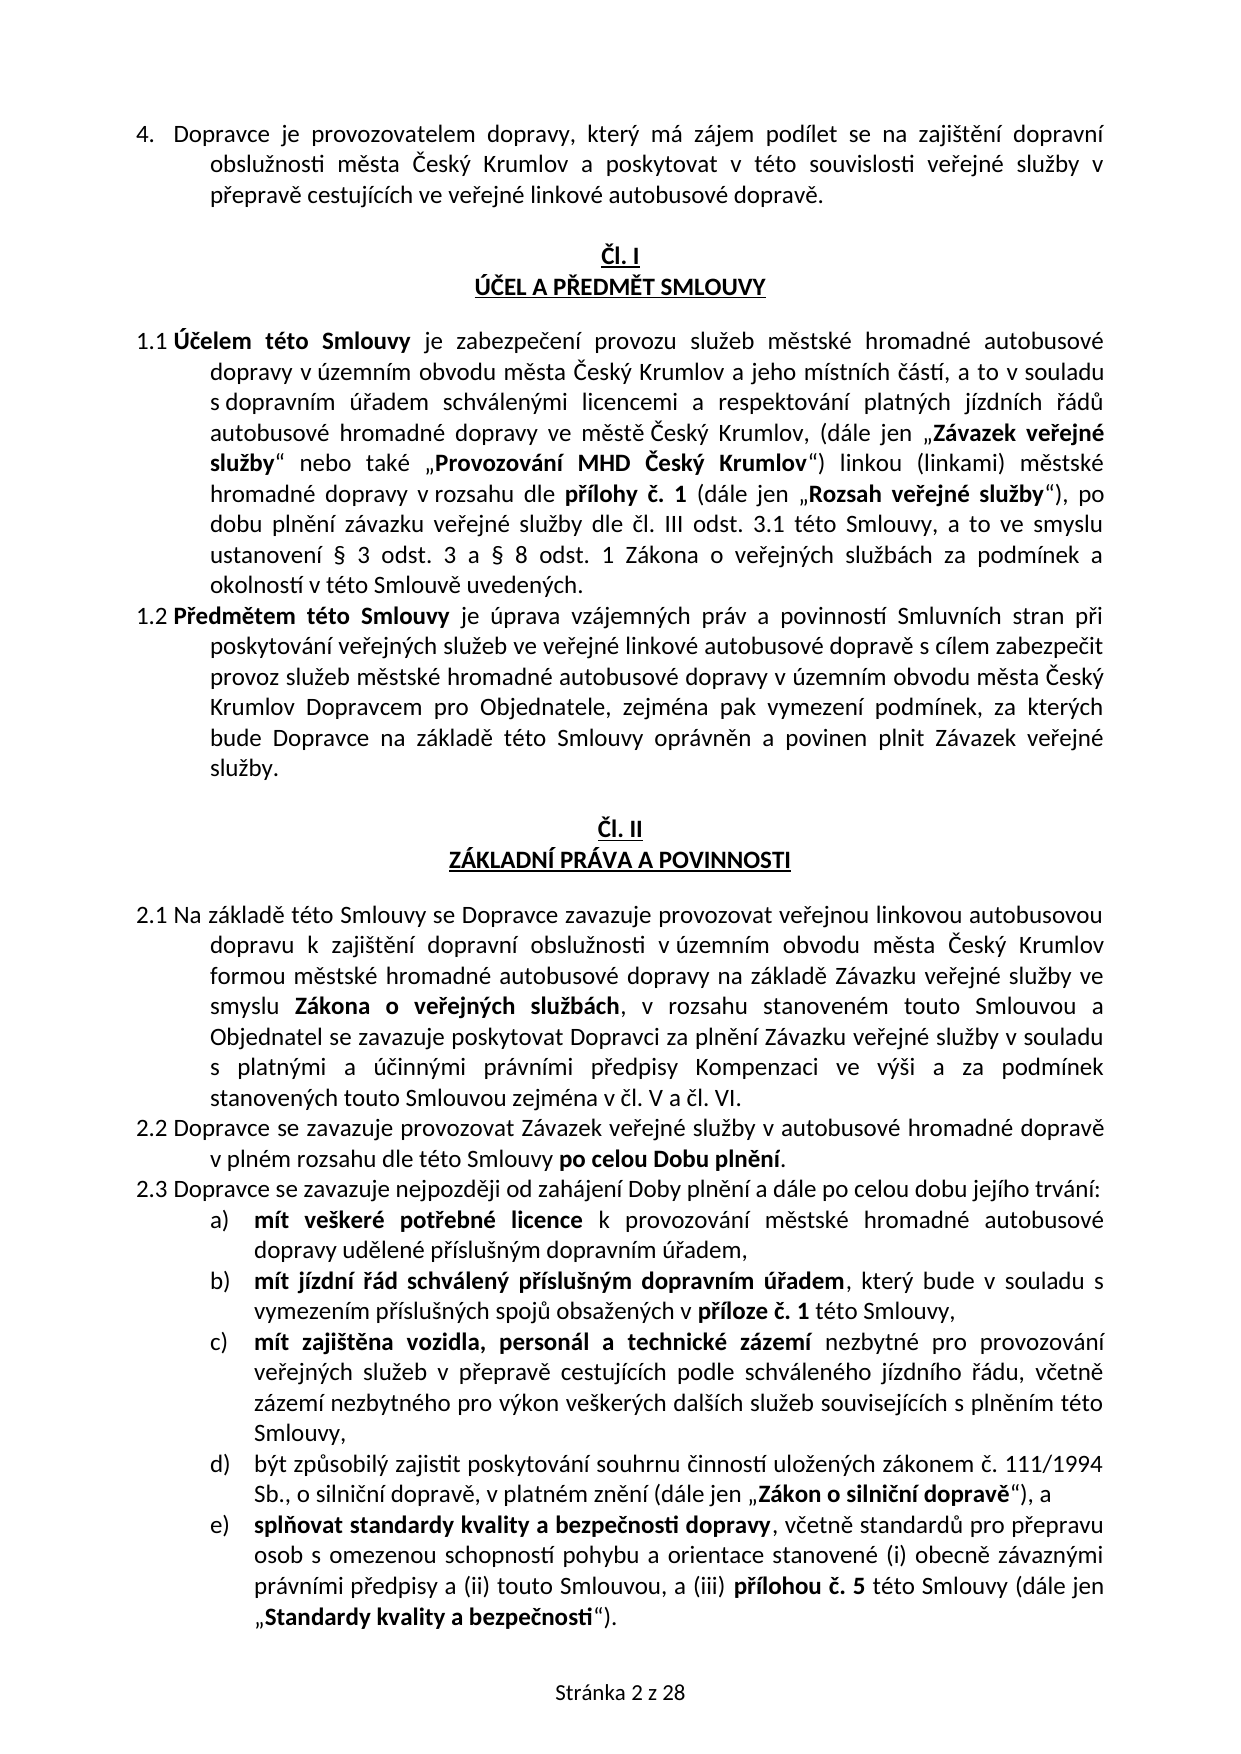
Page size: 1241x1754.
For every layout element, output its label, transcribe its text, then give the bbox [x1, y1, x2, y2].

list Účelem této Smlouvy je zabezpečení provozu služeb městské hromadné autobusové dopravy v územním obvodu města Český Krumlov a jeho místních částí, a to v souladu s dopravním úřadem schválenými licencemi a respektování platných jízdních řádů autobusové hromadné dopravy ve městě Český Krumlov, (dále jen „Závazek veřejné služby“ nebo také „Provozování MHD Český Krumlov“) linkou (linkami) městské hromadné dopravy v rozsahu dle přílohy č. 1 (dále jen „Rozsah veřejné služby“), po dobu plnění závazku veřejné služby dle čl. III odst. 3.1 této Smlouvy, a to ve smyslu ustanovení § 3 odst. 3 a § 8 odst. 1 Zákona o veřejných službách za podmínek a okolností v této Smlouvě uvedených. [136, 325, 1104, 600]
subtitle ZÁKLADNÍ PRÁVA A POVINNOSTI [136, 844, 1104, 875]
list mít zajištěna vozidla, personál a technické zázemí nezbytné pro provozování veřejných služeb v přepravě cestujících podle schváleného jízdního řádu, včetně zázemí nezbytného pro výkon veškerých dalších služeb souvisejících s plněním této Smlouvy, [210, 1326, 1104, 1448]
subtitle ÚČEL A PŘEDMĚT SMLOUVY [136, 271, 1104, 301]
list Na základě této Smlouvy se Dopravce zavazuje provozovat veřejnou linkovou autobusovou dopravu k zajištění dopravní obslužnosti v územním obvodu města Český Krumlov formou městské hromadné autobusové dopravy na základě Závazku veřejné služby ve smyslu Zákona o veřejných službách, v rozsahu stanoveném touto Smlouvou a Objednatel se zavazuje poskytovat Dopravci za plnění Závazku veřejné služby v souladu s platnými a účinnými právními předpisy Kompenzaci ve výši a za podmínek stanovených touto Smlouvou zejména v čl. V a čl. VI. [136, 899, 1104, 1112]
list být způsobilý zajistit poskytování souhrnu činností uložených zákonem č. 111/1994 Sb., o silniční dopravě, v platném znění (dále jen „Zákon o silniční dopravě“), a [210, 1448, 1104, 1509]
list splňovat standardy kvality a bezpečnosti dopravy, včetně standardů pro přepravu osob s omezenou schopností pohybu a orientace stanovené (i) obecně závaznými právními předpisy a (ii) touto Smlouvou, a (iii) přílohou č. 5 této Smlouvy (dále jen „Standardy kvality a bezpečnosti“). [210, 1509, 1104, 1631]
list Dopravce se zavazuje provozovat Závazek veřejné služby v autobusové hromadné dopravě v plném rozsahu dle této Smlouvy po celou Dobu plnění. [136, 1112, 1104, 1173]
subtitle Čl. II [136, 814, 1104, 844]
list Dopravce je provozovatelem dopravy, který má zájem podílet se na zajištění dopravní obslužnosti města Český Krumlov a poskytovat v této souvislosti veřejné služby v přepravě cestujících ve veřejné linkové autobusové dopravě. [136, 118, 1104, 210]
list Předmětem této Smlouvy je úprava vzájemných práv a povinností Smluvních stran při poskytování veřejných služeb ve veřejné linkové autobusové dopravě s cílem zabezpečit provoz služeb městské hromadné autobusové dopravy v územním obvodu města Český Krumlov Dopravcem pro Objednatele, zejména pak vymezení podmínek, za kterých bude Dopravce na základě této Smlouvy oprávněn a povinen plnit Závazek veřejné služby. [136, 600, 1104, 783]
list mít veškeré potřebné licence k provozování městské hromadné autobusové dopravy udělené příslušným dopravním úřadem, [210, 1204, 1104, 1265]
list Dopravce se zavazuje nejpozději od zahájení Doby plnění a dále po celou dobu jejího trvání: [136, 1173, 1104, 1204]
list mít jízdní řád schválený příslušným dopravním úřadem, který bude v souladu s vymezením příslušných spojů obsažených v příloze č. 1 této Smlouvy, [210, 1265, 1104, 1326]
subtitle Čl. I [136, 240, 1104, 271]
